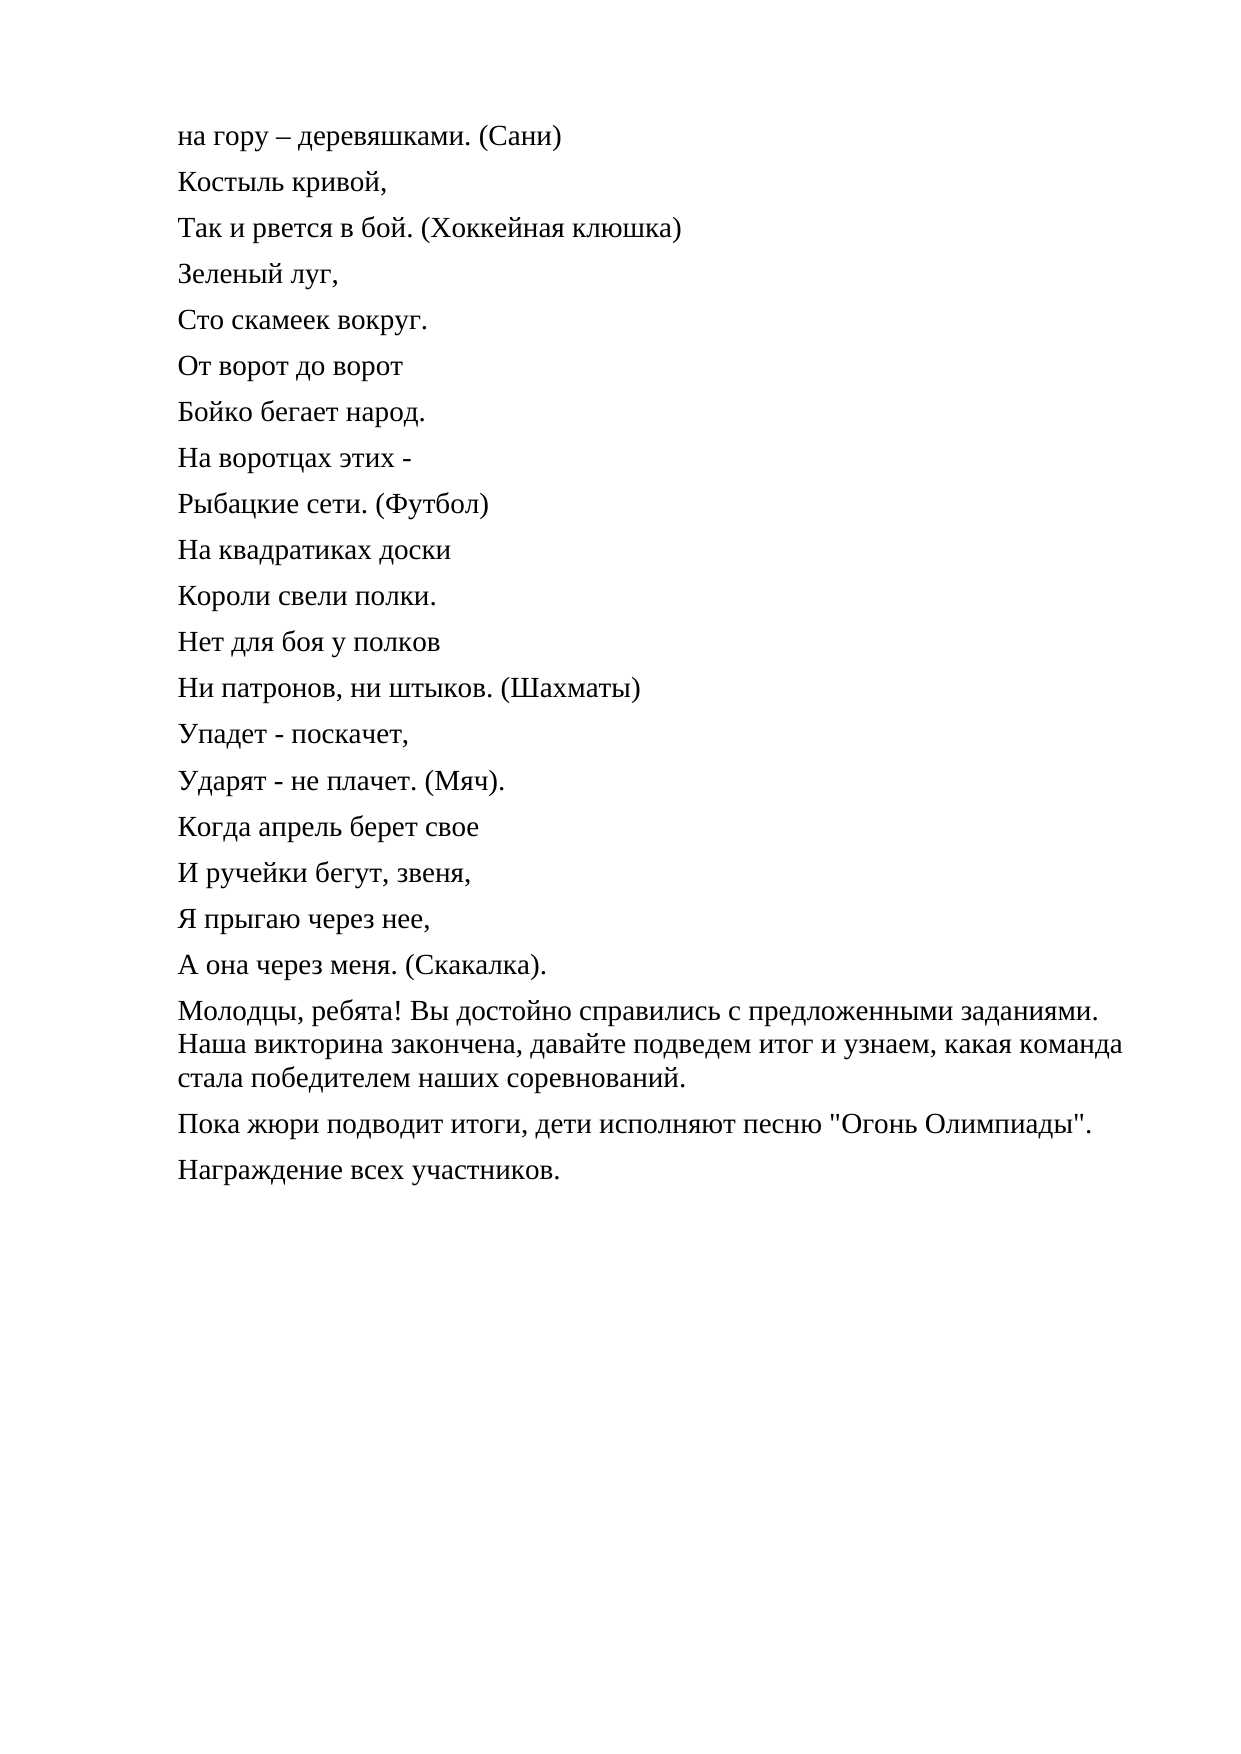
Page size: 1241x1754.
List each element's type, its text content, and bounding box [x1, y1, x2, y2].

text Награждение всех участников. [177, 1152, 1152, 1186]
text Ударят - не плачет. (Мяч). [177, 763, 1152, 796]
text И ручейки бегут, звеня, [177, 855, 1152, 888]
text на гору – деревяшками. (Сани) [177, 118, 1152, 152]
text Упадет - поскачет, [177, 717, 1152, 750]
text Короли свели полки. [177, 578, 1152, 612]
text Так и рвется в бой. (Хоккейная клюшка) [177, 210, 1152, 244]
text Бойко бегает народ. [177, 394, 1152, 428]
text Нет для боя у полков [177, 624, 1152, 658]
text Сто скамеек вокруг. [177, 302, 1152, 336]
text Рыбацкие сети. (Футбол) [177, 486, 1152, 520]
text Зеленый луг, [177, 256, 1152, 290]
text На квадратиках доски [177, 532, 1152, 566]
text На воротцах этих - [177, 440, 1152, 474]
text А она через меня. (Скакалка). [177, 947, 1152, 980]
text Молодцы, ребята! Вы достойно справились с предложенными заданиями. Наша викторина закончена, давайте подведем итог и узнаем, какая команда стала победителем наших соревнований. [177, 993, 1152, 1093]
text Пока жюри подводит итоги, дети исполняют песню "Огонь Олимпиады". [177, 1106, 1152, 1139]
text Костыль кривой, [177, 164, 1152, 198]
text От ворот до ворот [177, 348, 1152, 382]
text Я прыгаю через нее, [177, 901, 1152, 934]
text Когда апрель берет свое [177, 809, 1152, 842]
text Ни патронов, ни штыков. (Шахматы) [177, 671, 1152, 704]
